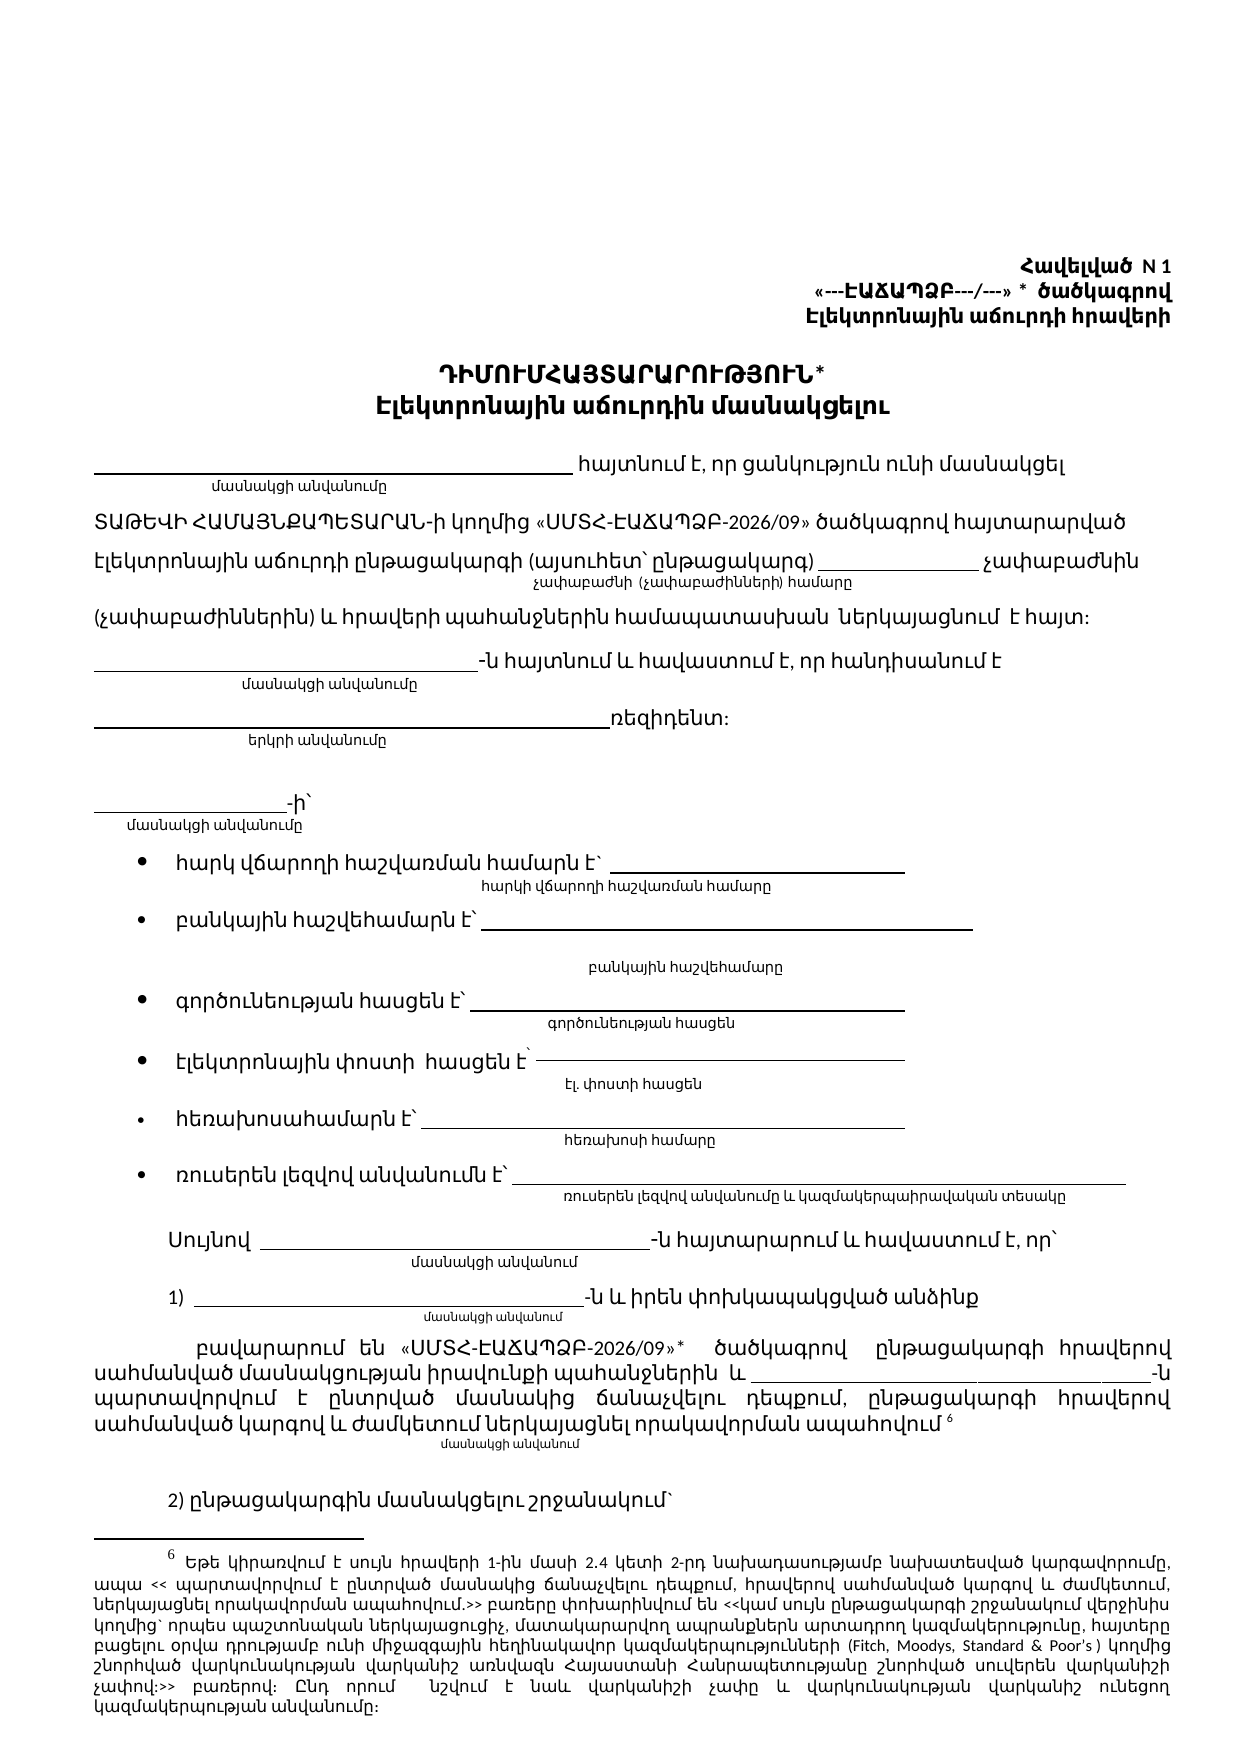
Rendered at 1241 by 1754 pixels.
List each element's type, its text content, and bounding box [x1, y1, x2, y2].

text «---ԷԱՃԱՊՁԲ---/---» * ծածկագրով [94, 278, 1171, 304]
text ԴԻՄՈՒՄՀԱՅՏԱՐԱՐՈՒԹՅՈՒՆ* [94, 360, 1171, 390]
text մասնակցի անվանումը [94, 816, 1171, 846]
text -ի՝ [94, 790, 1171, 816]
text մասնակցի անվանում [94, 1309, 1171, 1335]
list ռուսերեն լեզվով անվանումն է՝ [138, 1162, 1171, 1187]
text (չափաբաժիններին) և հրավերի պահանջներին համապատասխան ներկայացնում է հայտ: [94, 604, 1171, 629]
list էլեկտրոնային փոստի հասցեն է՝ [138, 1045, 1171, 1075]
text մասնակցի անվանում [94, 1436, 1171, 1462]
list գործունեության հասցեն է՝ [138, 989, 1171, 1014]
text ռեզիդենտ: [94, 706, 1171, 731]
text Էլեկտրոնային աճուրդի հրավերի [94, 304, 1171, 329]
text երկրի անվանումը [94, 731, 1171, 762]
text էլեկտրոնային աճուրդի ընթացակարգի (այսուհետ՝ ընթացակարգ) չափաբաժնին [94, 548, 1171, 573]
text բավարարում են «ՍՄՏՀ-ԷԱՃԱՊՁԲ-2026/09»* ծածկագրով ընթացակարգի հրավերով սահմանված մասնակցության իրավունքի պահանջներին և -ն պարտավորվում է ընտրված մասնակից ճանաչվելու դեպքում, ընթացակարգի հրավերով սահմանված կարգով և ժամկետում ներկայացնել որակավորման ապահովում [94, 1335, 1171, 1436]
text մասնակցի անվանում [94, 1253, 1171, 1284]
text Հավելված N 1 [94, 253, 1171, 278]
text չափաբաժնի (չափաբաժինների) համարը [94, 573, 1171, 604]
list հեռախոսահամարն է՝ [138, 1106, 1171, 1131]
text մասնակցի անվանումը [94, 675, 1171, 706]
subtitle Էլեկտրոնային աճուրդին մասնակցելու [94, 390, 1171, 421]
text բանկային հաշվեհամարը [94, 958, 1171, 989]
text գործունեության հասցեն [94, 1014, 1171, 1045]
text 1) -ն և իրեն փոխկապակցված անձինք [94, 1284, 1171, 1309]
list հարկ վճարողի հաշվառման համարն է` [138, 846, 1171, 877]
text մասնակցի անվանումը [94, 477, 1171, 507]
text Սույնով -ն հայտարարում և հավաստում է, որ՝ [94, 1223, 1171, 1253]
text ՏԱԹԵՎԻ ՀԱՄԱՅՆՔԱՊԵՏԱՐԱՆ-ի կողմից «ՍՄՏՀ-ԷԱՃԱՊՁԲ-2026/09» ծածկագրով հայտարարված [94, 507, 1171, 535]
text հեռախոսի համարը [462, 1131, 1171, 1162]
list բանկային հաշվեհամարն է՝ [138, 907, 1171, 958]
text ռուսերեն լեզվով անվանումը և կազմակերպաիրավական տեսակը [94, 1187, 1171, 1218]
text հարկի վճարողի հաշվառման համարը [94, 877, 1171, 907]
text 2) ընթացակարգին մասնակցելու շրջանակում` [94, 1487, 1171, 1513]
text հայտնում է, որ ցանկություն ունի մասնակցել [94, 451, 1171, 477]
text -ն հայտնում և հավաստում է, որ հանդիսանում է [94, 644, 1171, 675]
text էլ. փոստի հասցեն [94, 1075, 1171, 1106]
